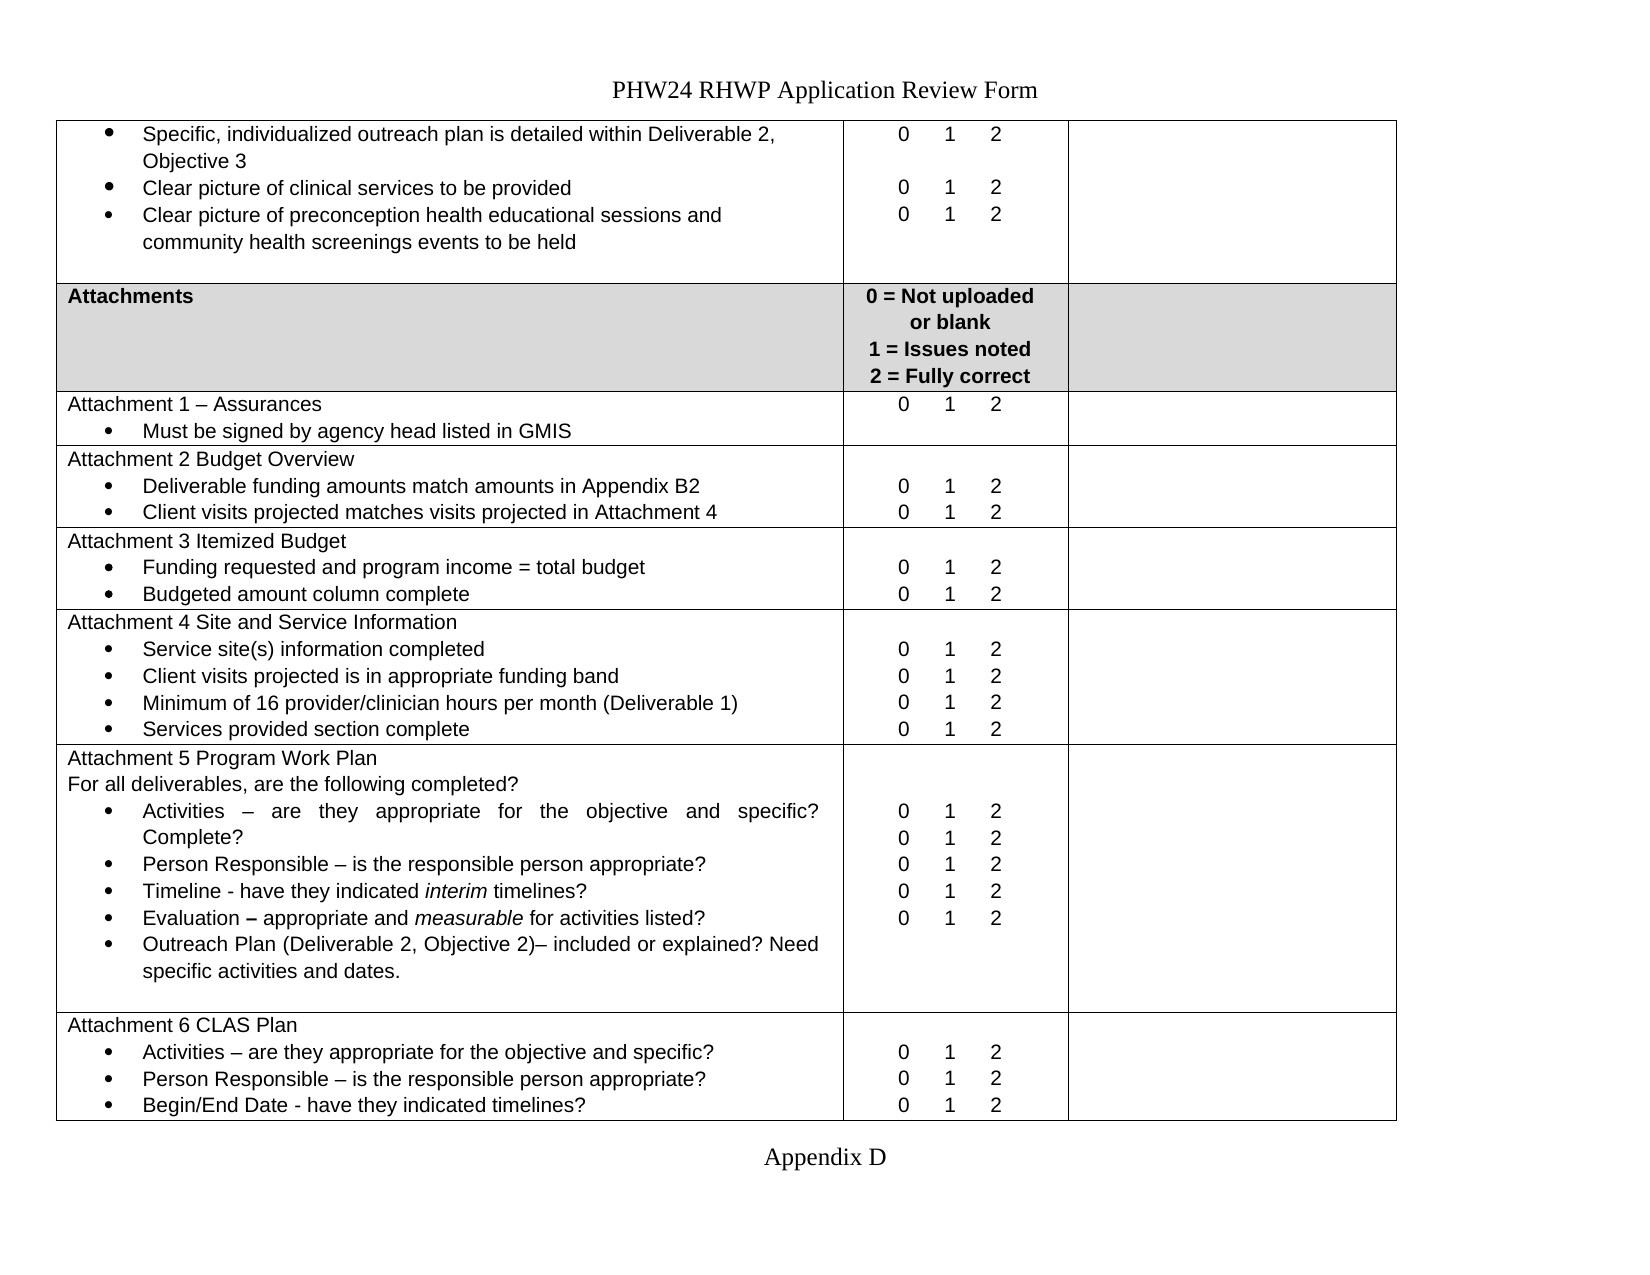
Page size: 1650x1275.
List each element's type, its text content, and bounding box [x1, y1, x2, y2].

table_cell Attachment 5 Program Work Plan For all deliverables, are the following completed? Activities – are they appropriate for the objective and specific? Complete? Person Responsible – is the responsible person appropriate? Timeline - have they indicated interim timelines? Evaluation – appropriate and measurable for activities listed? Outreach Plan (Deliverable 2, Objective 2)– included or explained? Need specific activities and dates. [57, 745, 843, 1012]
table_cell Attachment 2 Budget Overview Deliverable funding amounts match amounts in Appendix B2 Client visits projected matches visits projected in Attachment 4 [57, 446, 843, 527]
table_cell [1069, 121, 1396, 283]
table_cell [1069, 446, 1396, 527]
table_cell [1069, 392, 1396, 445]
table_cell [1069, 1013, 1396, 1120]
table_cell 0 1 2 0 1 2 [844, 528, 1068, 609]
table_cell 0 1 2 0 1 2 0 1 2 0 1 2 0 1 2 [844, 745, 1068, 1012]
table_cell [1069, 284, 1396, 391]
table_cell [1069, 528, 1396, 609]
table_cell 0 1 2 [844, 392, 1068, 445]
table_cell 0 1 2 0 1 2 0 1 2 0 1 2 [844, 610, 1068, 744]
table_cell Attachments [57, 284, 843, 391]
table_cell Attachment 4 Site and Service Information Service site(s) information completed Client visits projected is in appropriate funding band Minimum of 16 provider/clinician hours per month (Deliverable 1) Services provided section complete [57, 610, 843, 744]
table_cell [1069, 745, 1396, 1012]
table_cell 0 1 2 0 1 2 [844, 446, 1068, 527]
table_cell Attachment 1 – Assurances Must be signed by agency head listed in GMIS [57, 392, 843, 445]
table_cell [57, 1013, 843, 1120]
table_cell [844, 121, 1068, 283]
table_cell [57, 121, 843, 283]
table_cell Attachment 3 Itemized Budget Funding requested and program income = total budget Budgeted amount column complete [57, 528, 843, 609]
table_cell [844, 1013, 1068, 1120]
table_cell [1069, 610, 1396, 744]
table_cell 0 = Not uploaded or blank 1 = Issues noted 2 = Fully correct [844, 284, 1068, 391]
